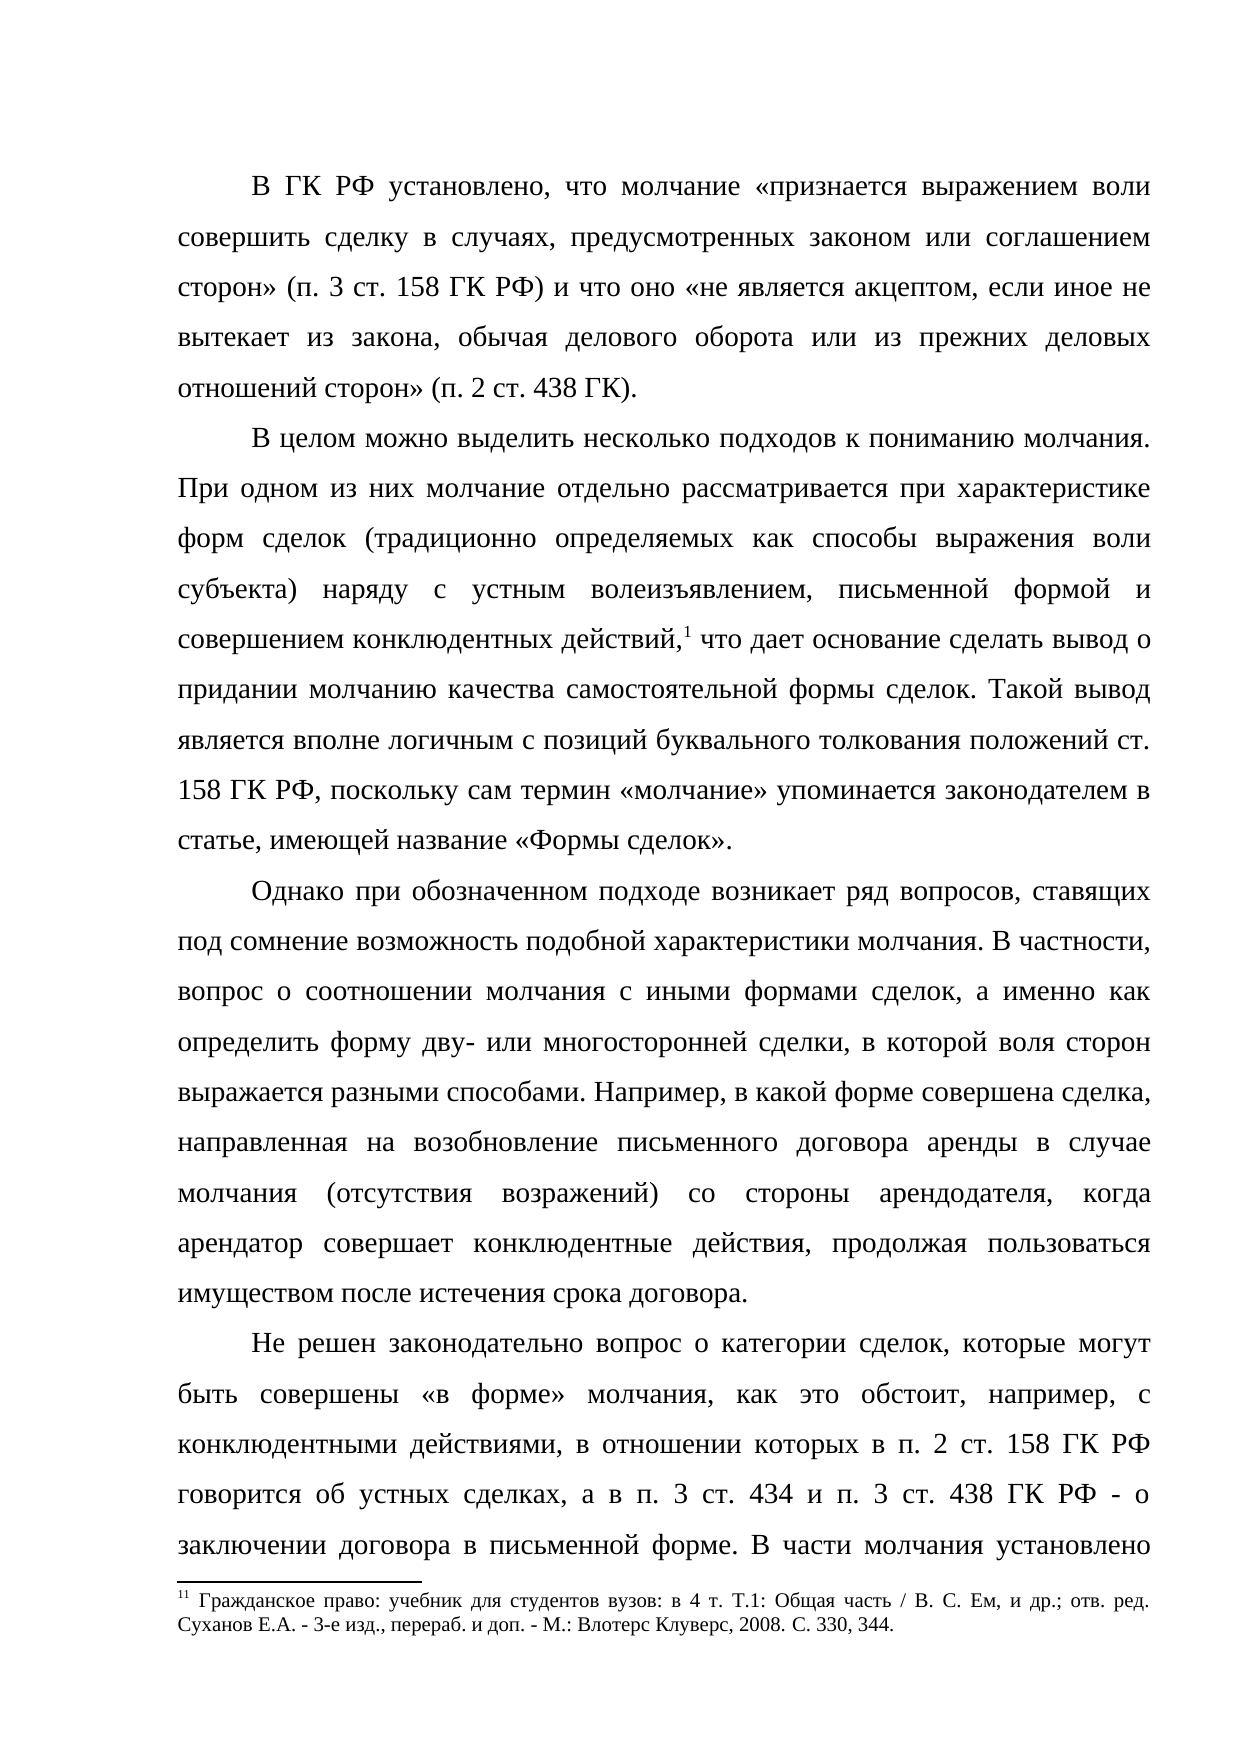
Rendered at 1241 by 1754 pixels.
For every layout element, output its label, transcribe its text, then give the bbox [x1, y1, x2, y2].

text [177, 1326, 1152, 1560]
text В ГК РФ установлено, что молчание «признается выражением воли совершить сделку в случаях, предусмотренных законом или соглашением сторон» (п. 3 ст. 158 ГК РФ) и что оно «не является акцептом, если иное не вытекает из закона, обычая делового оборота или из прежних деловых отношений сторон» (п. 2 ст. 438 ГК). [177, 168, 1152, 403]
text Однако при обозначенном подходе возникает ряд вопросов, ставящих под сомнение возможность подобной характеристики молчания. В частности, вопрос о соотношении молчания с иными формами сделок, а именно как определить форму дву- или многосторонней сделки, в которой воля сторон выражается разными способами. Например, в какой форме совершена сделка, направленная на возобновление письменного договора аренды в случае молчания (отсутствия возражений) со стороны арендодателя, когда арендатор совершает конклюдентные действия, продолжая пользоваться имуществом после истечения срока договора. [177, 873, 1152, 1309]
text В целом можно выделить несколько подходов к пониманию молчания. При одном из них молчание отдельно рассматривается при характеристике форм сделок (традиционно определяемых как способы выражения воли субъекта) наряду с устным волеизъявлением, письменной формой и совершением конклюдентных действий,1 что дает основание сделать вывод о придании молчанию качества самостоятельной формы сделок. Такой вывод является вполне логичным с позиций буквального толкования положений ст. 158 ГК РФ, поскольку сам термин «молчание» упоминается законодателем в статье, имеющей название «Формы сделок». [177, 420, 1152, 856]
